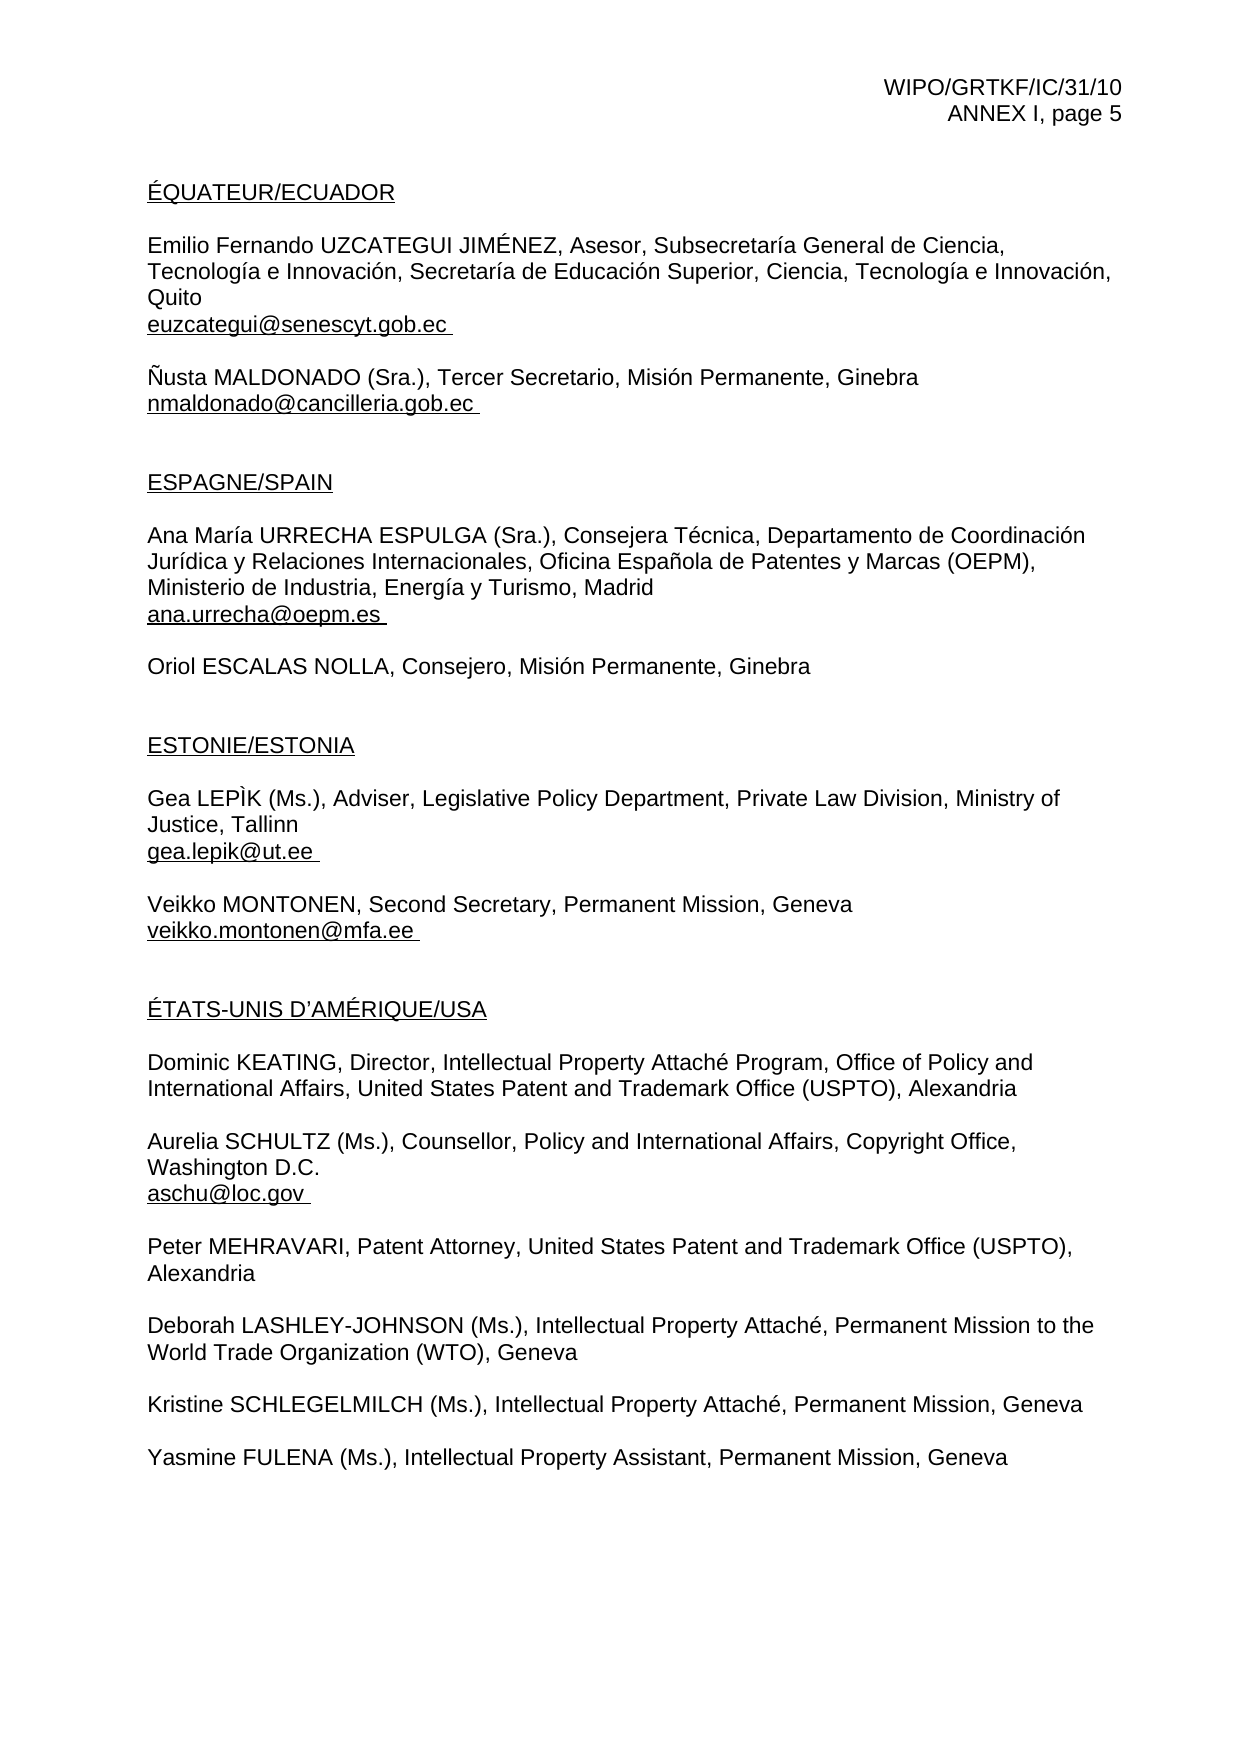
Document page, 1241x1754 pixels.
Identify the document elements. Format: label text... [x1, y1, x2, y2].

text Ana María URRECHA ESPULGA (Sra.), Consejera Técnica, Departamento de Coordinación Jurídica y Relaciones Internacionales, Oficina Española de Patentes y Marcas (OEPM), Ministerio de Industria, Energía y Turismo, Madrid [147, 522, 1122, 601]
text gea.lepik@ut.ee [147, 838, 1122, 864]
text ESPAGNE/SPAIN [147, 469, 1122, 495]
text Peter MEHRAVARI, Patent Attorney, United States Patent and Trademark Office (USPTO), Alexandria [147, 1233, 1122, 1286]
text Yasmine FULENA (Ms.), Intellectual Property Assistant, Permanent Mission, Geneva [147, 1444, 1122, 1470]
text veikko.montonen@mfa.ee [147, 917, 1122, 943]
text ESTONIE/ESTONIA [147, 732, 1122, 759]
text aschu@loc.gov [147, 1180, 1122, 1207]
text nmaldonado@cancilleria.gob.ec [147, 390, 1122, 416]
text Veikko MONTONEN, Second Secretary, Permanent Mission, Geneva [147, 891, 1122, 917]
text Ñusta MALDONADO (Sra.), Tercer Secretario, Misión Permanente, Ginebra [147, 363, 1122, 390]
text Dominic KEATING, Director, Intellectual Property Attaché Program, Office of Policy and International Affairs, United States Patent and Trademark Office (USPTO), Alexandria [147, 1049, 1122, 1101]
text Oriol ESCALAS NOLLA, Consejero, Misión Permanente, Ginebra [147, 653, 1122, 680]
text Kristine SCHLEGELMILCH (Ms.), Intellectual Property Attaché, Permanent Mission, Geneva [147, 1391, 1122, 1418]
text ana.urrecha@oepm.es [147, 601, 1122, 627]
text Deborah LASHLEY-JOHNSON (Ms.), Intellectual Property Attaché, Permanent Mission to the World Trade Organization (WTO), Geneva [147, 1312, 1122, 1365]
text ÉQUATEUR/ECUADOR [147, 179, 1122, 205]
text euzcategui@senescyt.gob.ec [147, 311, 1122, 337]
text Emilio Fernando UZCATEGUI JIMÉNEZ, Asesor, Subsecretaría General de Ciencia, Tecnología e Innovación, Secretaría de Educación Superior, Ciencia, Tecnología e Innovación, Quito [147, 232, 1122, 311]
text Gea LEPÌK (Ms.), Adviser, Legislative Policy Department, Private Law Division, Ministry of Justice, Tallinn [147, 785, 1122, 838]
text ÉTATS-UNIS D’AMÉRIQUE/USA [147, 996, 1122, 1022]
text Aurelia SCHULTZ (Ms.), Counsellor, Policy and International Affairs, Copyright Office, Washington D.C. [147, 1128, 1122, 1180]
